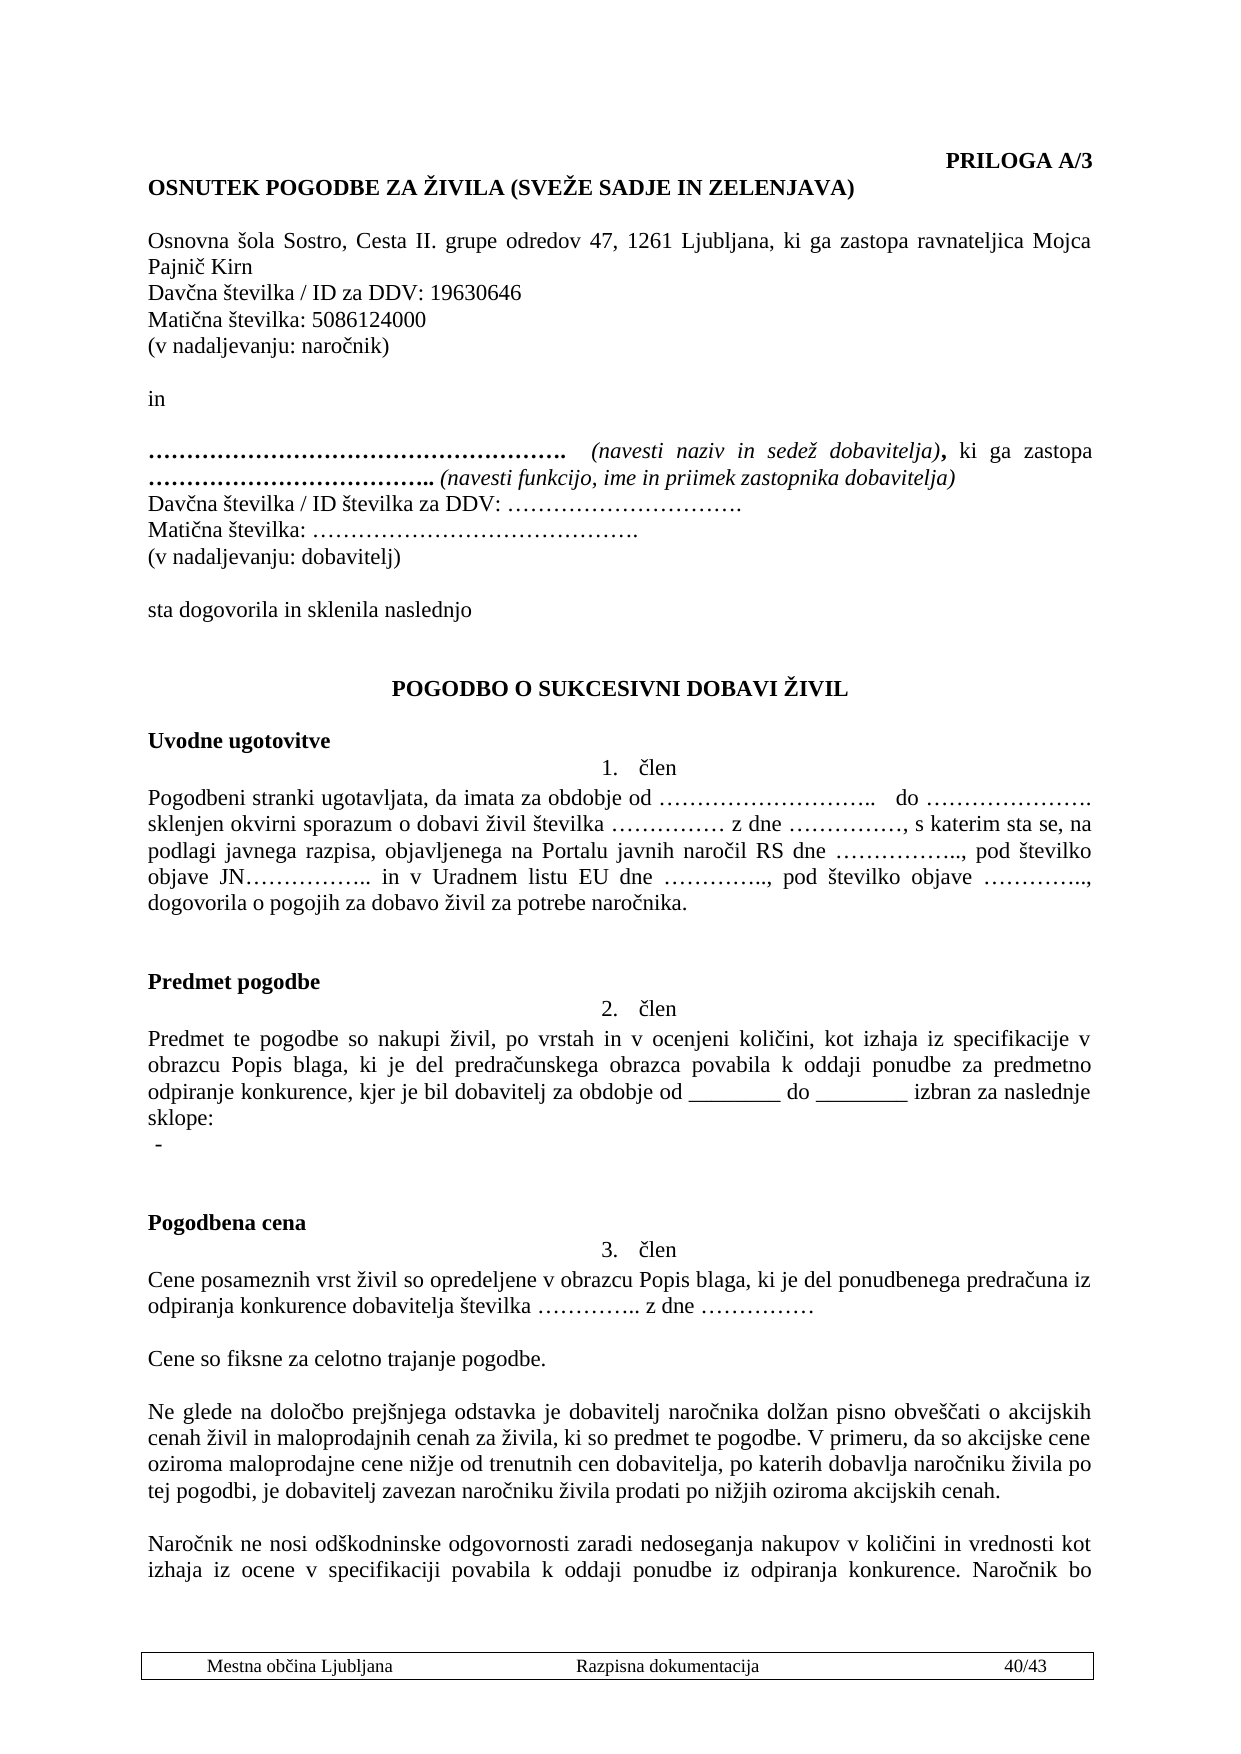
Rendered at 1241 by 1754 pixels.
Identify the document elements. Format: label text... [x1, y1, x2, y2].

text sta dogovorila in sklenila naslednjo [148, 596, 1093, 622]
text (v nadaljevanju: dobavitelj) [148, 543, 1093, 569]
text Predmet pogodbe [148, 968, 1093, 995]
text Matična številka: 5086124000 [148, 306, 1093, 332]
text Pogodbena cena [148, 1209, 1093, 1236]
text Ne glede na določbo prejšnjega odstavka je dobavitelj naročnika dolžan pisno obveščati o akcijskih cenah živil in maloprodajnih cenah za živila, ki so predmet te pogodbe. V primeru, da so akcijske cene oziroma maloprodajne cene nižje od trenutnih cen dobavitelja, po katerih dobavlja naročniku živila po tej pogodbi, je dobavitelj zavezan naročniku živila prodati po nižjih oziroma akcijskih cenah. [148, 1398, 1093, 1503]
text POGODBO O SUKCESIVNI DOBAVI ŽIVIL [148, 675, 1093, 701]
list člen [185, 754, 1093, 780]
text (v nadaljevanju: naročnik) [148, 332, 1093, 358]
text Pogodbeni stranki ugotavljata, da imata za obdobje od ……………………….. do …………………. sklenjen okvirni sporazum o dobavi živil številka …………… z dne ……………, s katerim sta se, na podlagi javnega razpisa, objavljenega na Portalu javnih naročil RS dne …………….., pod številko objave JN…………….. in v Uradnem listu EU dne ………….., pod številko objave ………….., dogovorila o pogojih za dobavo živil za potrebe naročnika. [148, 784, 1093, 916]
text Predmet te pogodbe so nakupi živil, po vrstah in v ocenjeni količini, kot izhaja iz specifikacije v obrazcu Popis blaga, ki je del predračunskega obrazca povabila k oddaji ponudbe za predmetno odpiranje konkurence, kjer je bil dobavitelj za obdobje od ________ do ________ izbran za naslednje sklope: [148, 1025, 1093, 1130]
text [148, 1529, 1093, 1582]
text PRILOGA A/3 [148, 148, 1093, 174]
text Cene posameznih vrst živil so opredeljene v obrazcu Popis blaga, ki je del ponudbenega predračuna iz odpiranja konkurence dobavitelja številka ………….. z dne …………… [148, 1266, 1093, 1319]
text Osnovna šola Sostro, Cesta II. grupe odredov 47, 1261 Ljubljana, ki ga zastopa ravnateljica Mojca Pajnič Kirn [148, 227, 1093, 279]
list člen [185, 1236, 1093, 1262]
text ………………………………………………. (navesti naziv in sedež dobavitelja), ki ga zastopa ……………………………….. (navesti funkcijo, ime in priimek zastopnika dobavitelja) [148, 437, 1093, 490]
text Matična številka: ……………………………………. [148, 517, 1093, 543]
text OSNUTEK POGODBE ZA ŽIVILA (SVEŽE SADJE IN ZELENJAVA) [148, 174, 1093, 200]
text Uvodne ugotovitve [148, 727, 1093, 754]
text in [148, 385, 1093, 411]
text Davčna številka / ID številka za DDV: …………………………. [148, 490, 1093, 517]
text Cene so fiksne za celotno trajanje pogodbe. [148, 1345, 1093, 1371]
list člen [185, 995, 1093, 1021]
text Davčna številka / ID za DDV: 19630646 [148, 279, 1093, 306]
